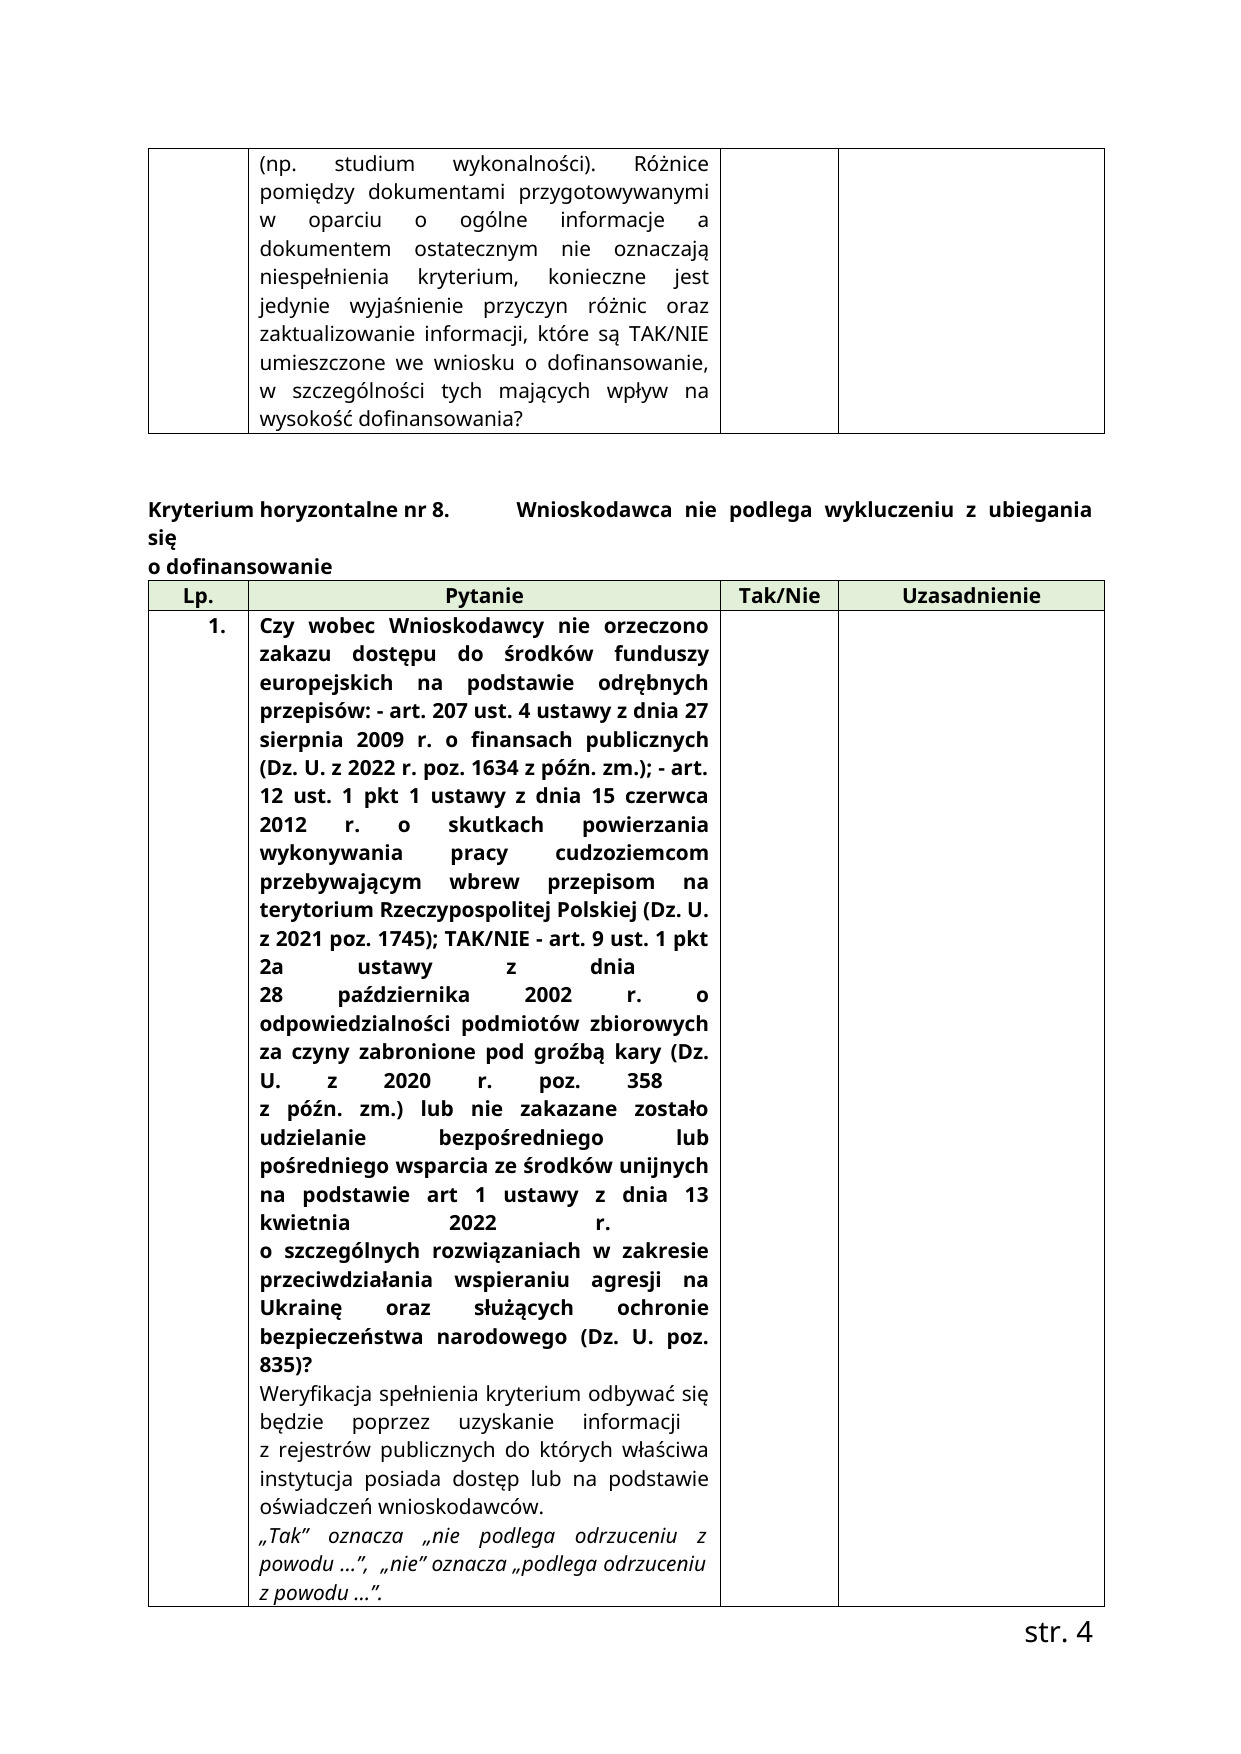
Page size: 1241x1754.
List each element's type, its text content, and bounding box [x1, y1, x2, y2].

table_header Lp. [149, 581, 248, 610]
table_header Uzasadnienie [839, 581, 1104, 610]
table_cell [721, 611, 838, 1606]
table_cell [721, 149, 838, 433]
table_header Pytanie [249, 581, 720, 610]
table_cell 1. [149, 611, 248, 1606]
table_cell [249, 149, 720, 433]
table_cell [839, 149, 1104, 433]
table_header Tak/Nie [721, 581, 838, 610]
table_cell Czy wobec Wnioskodawcy nie orzeczono zakazu dostępu do środków funduszy europejskich na podstawie odrębnych przepisów: - art. 207 ust. 4 ustawy z dnia 27 sierpnia 2009 r. o finansach publicznych (Dz. U. z 2022 r. poz. 1634 z późn. zm.); - art. 12 ust. 1 pkt 1 ustawy z dnia 15 czerwca 2012 r. o skutkach powierzania wykonywania pracy cudzoziemcom przebywającym wbrew przepisom na terytorium Rzeczypospolitej Polskiej (Dz. U. z 2021 poz. 1745); TAK/NIE - art. 9 ust. 1 pkt 2a ustawy z dnia 28 października 2002 r. o odpowiedzialności podmiotów zbiorowych za czyny zabronione pod groźbą kary (Dz. U. z 2020 r. poz. 358 z późn. zm.) lub nie zakazane zostało udzielanie bezpośredniego lub pośredniego wsparcia ze środków unijnych na podstawie art 1 ustawy z dnia 13 kwietnia 2022 r. o szczególnych rozwiązaniach w zakresie przeciwdziałania wspieraniu agresji na Ukrainę oraz służących ochronie bezpieczeństwa narodowego (Dz. U. poz. 835)? Weryfikacja spełnienia kryterium odbywać się będzie poprzez uzyskanie informacji z rejestrów publicznych do których właściwa instytucja posiada dostęp lub na podstawie oświadczeń wnioskodawców. „Tak” oznacza „nie podlega odrzuceniu z powodu …”, „nie” oznacza „podlega odrzuceniu z powodu …”. [249, 611, 720, 1606]
table_cell [839, 611, 1104, 1606]
text Kryterium horyzontalne nr 8. Wnioskodawca nie podlega wykluczeniu z ubiegania się o dofinansowanie [148, 495, 1093, 580]
table_cell [149, 149, 248, 433]
